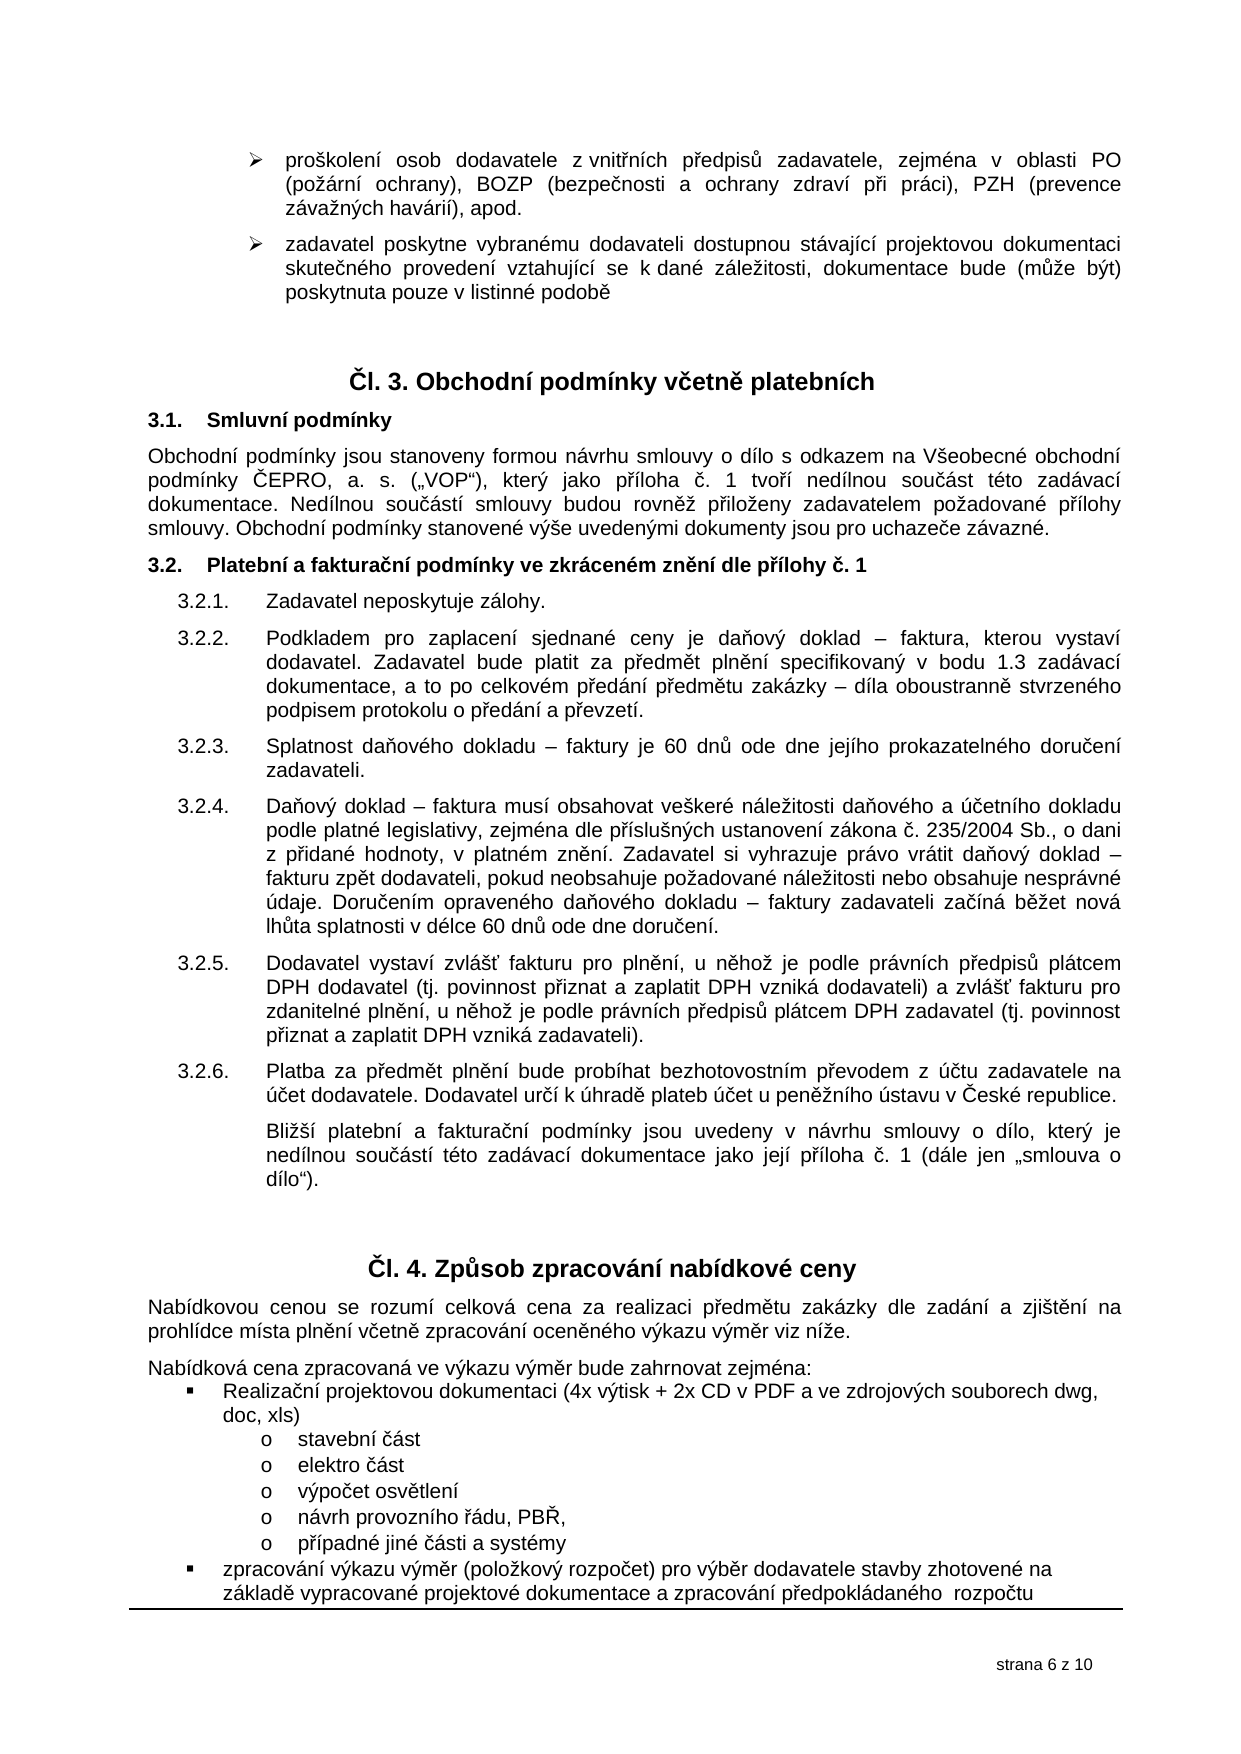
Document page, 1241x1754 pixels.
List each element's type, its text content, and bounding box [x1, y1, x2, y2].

list stavební část [260, 1427, 1122, 1453]
text Dodavatel vystaví zvlášť fakturu pro plnění, u něhož je podle právních předpisů plátcem DPH dodavatel (tj. povinnost přiznat a zaplatit DPH vzniká dodavateli) a zvlášť fakturu pro zdanitelné plnění, u něhož je podle právních předpisů plátcem DPH zadavatel (tj. povinnost přiznat a zaplatit DPH vzniká zadavateli). [177, 951, 1122, 1046]
text Nabídková cena zpracovaná ve výkazu výměr bude zahrnovat zejména: [148, 1355, 1122, 1379]
list zpracování výkazu výměr (položkový rozpočet) pro výběr dodavatele stavby zhotovené na základě vypracované projektové dokumentace a zpracování předpokládaného rozpočtu [185, 1556, 1122, 1604]
text Zadavatel neposkytuje zálohy. [177, 589, 1122, 613]
text Daňový doklad – faktura musí obsahovat veškeré náležitosti daňového a účetního dokladu podle platné legislativy, zejména dle příslušných ustanovení zákona č. 235/2004 Sb., o dani z přidané hodnoty, v platném znění. Zadavatel si vyhrazuje právo vrátit daňový doklad – fakturu zpět dodavateli, pokud neobsahuje požadované náležitosti nebo obsahuje nesprávné údaje. Doručením opraveného daňového dokladu – faktury zadavateli začíná běžet nová lhůta splatnosti v délce 60 dnů ode dne doručení. [177, 794, 1122, 938]
text Nabídkovou cenou se rozumí celková cena za realizaci předmětu zakázky dle zadání a zjištění na prohlídce místa plnění včetně zpracování oceněného výkazu výměr viz níže. [148, 1295, 1122, 1343]
list Realizační projektovou dokumentaci (4x výtisk + 2x CD v PDF a ve zdrojových souborech dwg, doc, xls) [185, 1379, 1122, 1427]
list Bližší platební a fakturační podmínky jsou uvedeny v návrhu smlouvy o dílo, který je nedílnou součástí této zadávací dokumentace jako její příloha č. 1 (dále jen „smlouva o dílo“). [266, 1119, 1122, 1191]
list zadavatel poskytne vybranému dodavateli dostupnou stávající projektovou dokumentaci skutečného provedení vztahující se k dané záležitosti, dokumentace bude (může být) poskytnuta pouze v listinné podobě [248, 232, 1122, 304]
text Způsob zpracování nabídkové ceny [102, 1254, 1122, 1282]
text Smluvní podmínky [148, 408, 1122, 432]
text Platební a fakturační podmínky ve zkráceném znění dle přílohy č. 1 [148, 553, 1122, 577]
list elektro část [260, 1453, 1122, 1479]
list případné jiné části a systémy [260, 1531, 1122, 1556]
text Splatnost daňového dokladu – faktury je 60 dnů ode dne jejího prokazatelného doručení zadavateli. [177, 734, 1122, 782]
list výpočet osvětlení [260, 1479, 1122, 1505]
text Obchodní podmínky včetně platebních [102, 367, 1122, 395]
text Platba za předmět plnění bude probíhat bezhotovostním převodem z účtu zadavatele na účet dodavatele. Dodavatel určí k úhradě plateb účet u peněžního ústavu v České republice. [177, 1059, 1122, 1107]
text Podkladem pro zaplacení sjednané ceny je daňový doklad – faktura, kterou vystaví dodavatel. Zadavatel bude platit za předmět plnění specifikovaný v bodu 1.3 zadávací dokumentace, a to po celkovém předání předmětu zakázky – díla oboustranně stvrzeného podpisem protokolu o předání a převzetí. [177, 626, 1122, 721]
text Obchodní podmínky jsou stanoveny formou návrhu smlouvy o dílo s odkazem na Všeobecné obchodní podmínky ČEPRO, a. s. („VOP“), který jako příloha č. 1 tvoří nedílnou součást této zadávací dokumentace. Nedílnou součástí smlouvy budou rovněž přiloženy zadavatelem požadované přílohy smlouvy. Obchodní podmínky stanovené výše uvedenými dokumenty jsou pro uchazeče závazné. [148, 444, 1122, 540]
list návrh provozního řádu, PBŘ, [260, 1505, 1122, 1531]
list proškolení osob dodavatele z vnitřních předpisů zadavatele, zejména v oblasti PO (požární ochrany), BOZP (bezpečnosti a ochrany zdraví při práci), PZH (prevence závažných havárií), apod. [248, 148, 1122, 219]
